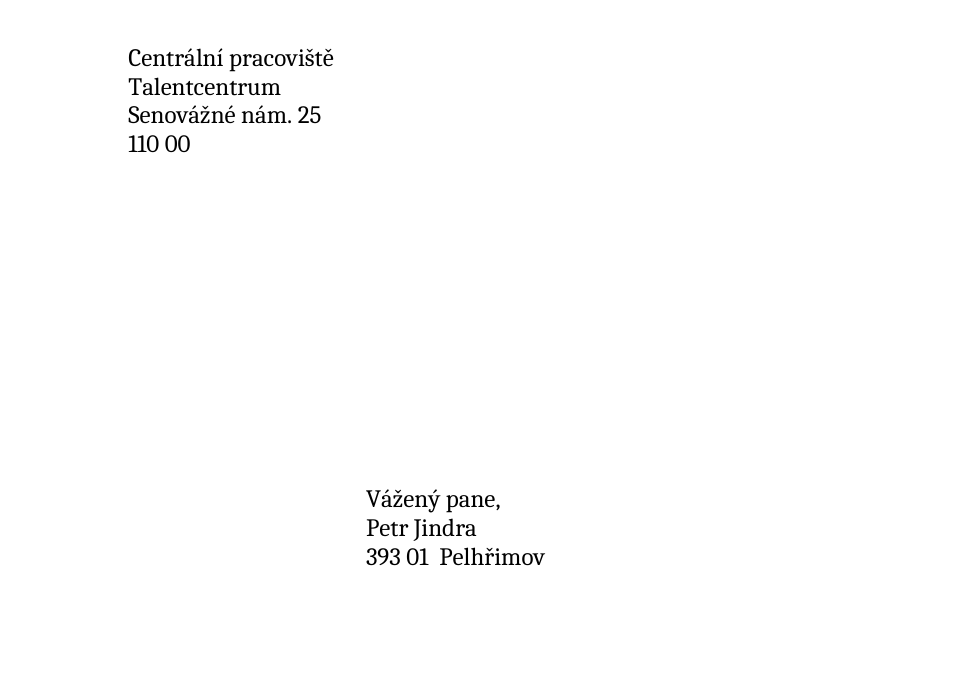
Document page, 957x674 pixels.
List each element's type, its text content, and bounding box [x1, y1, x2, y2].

text 393 01 Pelhřimov [366, 543, 891, 571]
text Petr Jindra [366, 514, 891, 543]
text Vážený pane, [366, 485, 891, 514]
